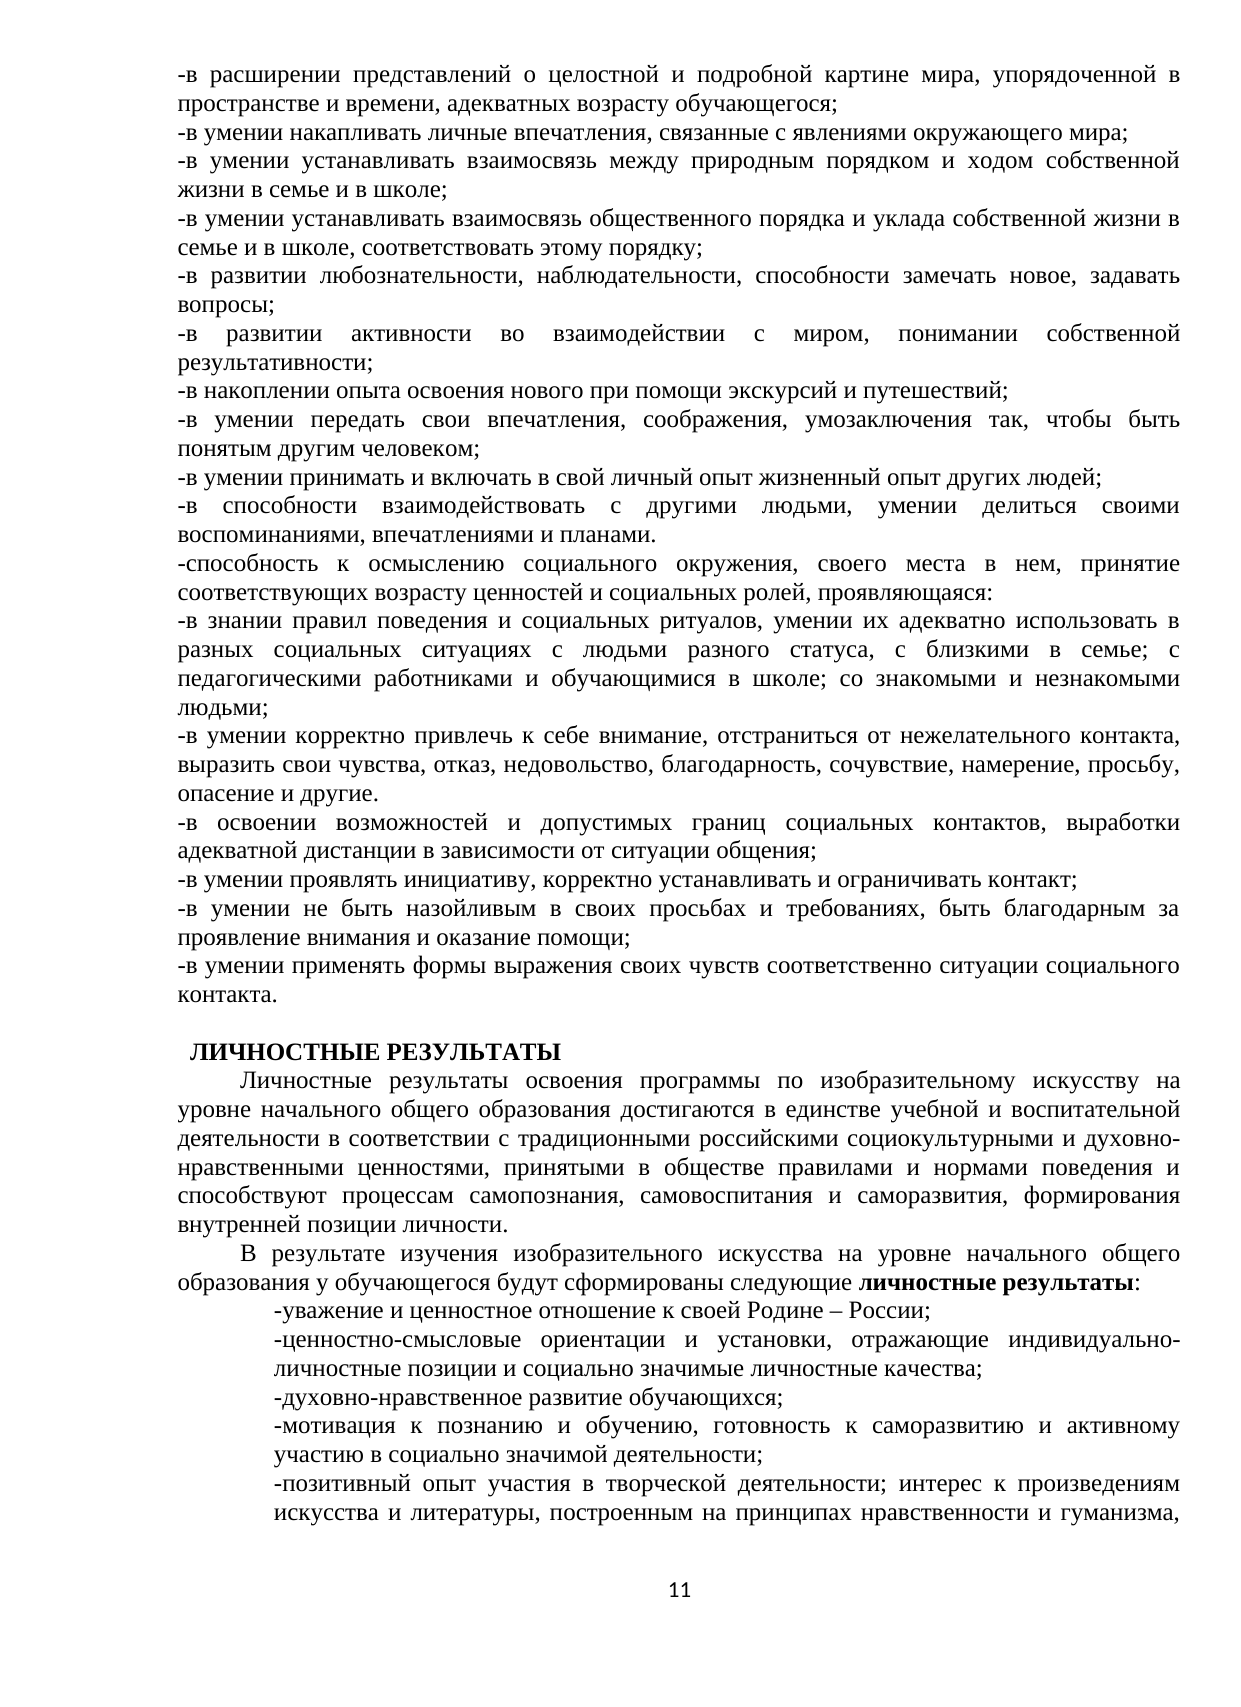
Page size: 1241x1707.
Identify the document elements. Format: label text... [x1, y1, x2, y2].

text -в умении устанавливать взаимосвязь между природным порядком и ходом собственной жизни в семье и в школе; [177, 145, 1181, 203]
text -в умении принимать и включать в свой личный опыт жизненный опыт других людей; [177, 462, 1181, 490]
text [274, 1468, 1181, 1525]
text -мотивация к познанию и обучению, готовность к саморазвитию и активному участию в социально значимой деятельности; [274, 1410, 1181, 1468]
text -в умении устанавливать взаимосвязь общественного порядка и уклада собственной жизни в семье и в школе, соответствовать этому порядку; [177, 203, 1181, 260]
text -духовно-нравственное развитие обучающихся; [274, 1382, 1181, 1410]
text -ценностно-смысловые ориентации и установки, отражающие индивидуально-личностные позиции и социально значимые личностные качества; [274, 1324, 1181, 1382]
text -в развитии активности во взаимодействии с миром, понимании собственной результативности; [177, 318, 1181, 375]
text -в умении передать свои впечатления, соображения, умозаключения так, чтобы быть понятым другим человеком; [177, 404, 1181, 462]
text -способность к осмыслению социального окружения, своего места в нем, принятие соответствующих возрасту ценностей и социальных ролей, проявляющаяся: [177, 548, 1181, 605]
text -уважение и ценностное отношение к своей Родине – России; [274, 1295, 1181, 1324]
text -в способности взаимодействовать с другими людьми, умении делиться своими воспоминаниями, впечатлениями и планами. [177, 490, 1181, 548]
text -в умении применять формы выражения своих чувств соответственно ситуации социального контакта. [177, 950, 1181, 1008]
text -в умении накапливать личные впечатления, связанные с явлениями окружающего мира; [177, 117, 1181, 145]
text -в расширении представлений о целостной и подробной картине мира, упорядоченной в пространстве и времени, адекватных возрасту обучающегося; [177, 59, 1181, 117]
text -в накоплении опыта освоения нового при помощи экскурсий и путешествий; [177, 375, 1181, 404]
text В результате изучения изобразительного искусства на уровне начального общего образования у обучающегося будут сформированы следующие личностные результаты: [177, 1238, 1181, 1295]
text -в умении не быть назойливым в своих просьбах и требованиях, быть благодарным за проявление внимания и оказание помощи; [177, 893, 1181, 950]
text Личностные результаты освоения программы по изобразительному искусству на уровне начального общего образования достигаются в единстве учебной и воспитательной деятельности в соответствии с традиционными российскими социокультурными и духовно-нравственными ценностями, принятыми в обществе правилами и нормами поведения и способствуют процессам самопознания, самовоспитания и саморазвития, формирования внутренней позиции личности. [177, 1065, 1181, 1238]
text -в знании правил поведения и социальных ритуалов, умении их адекватно использовать в разных социальных ситуациях с людьми разного статуса, с близкими в семье; с педагогическими работниками и обучающимися в школе; со знакомыми и незнакомыми людьми; [177, 605, 1181, 720]
text -в умении корректно привлечь к себе внимание, отстраниться от нежелательного контакта, выразить свои чувства, отказ, недовольство, благодарность, сочувствие, намерение, просьбу, опасение и другие. [177, 720, 1181, 807]
text -в развитии любознательности, наблюдательности, способности замечать новое, задавать вопросы; [177, 260, 1181, 318]
text -в умении проявлять инициативу, корректно устанавливать и ограничивать контакт; [177, 864, 1181, 893]
text -в освоении возможностей и допустимых границ социальных контактов, выработки адекватной дистанции в зависимости от ситуации общения; [177, 807, 1181, 864]
text ЛИЧНОСТНЫЕ РЕЗУЛЬТАТЫ [190, 1037, 1181, 1065]
